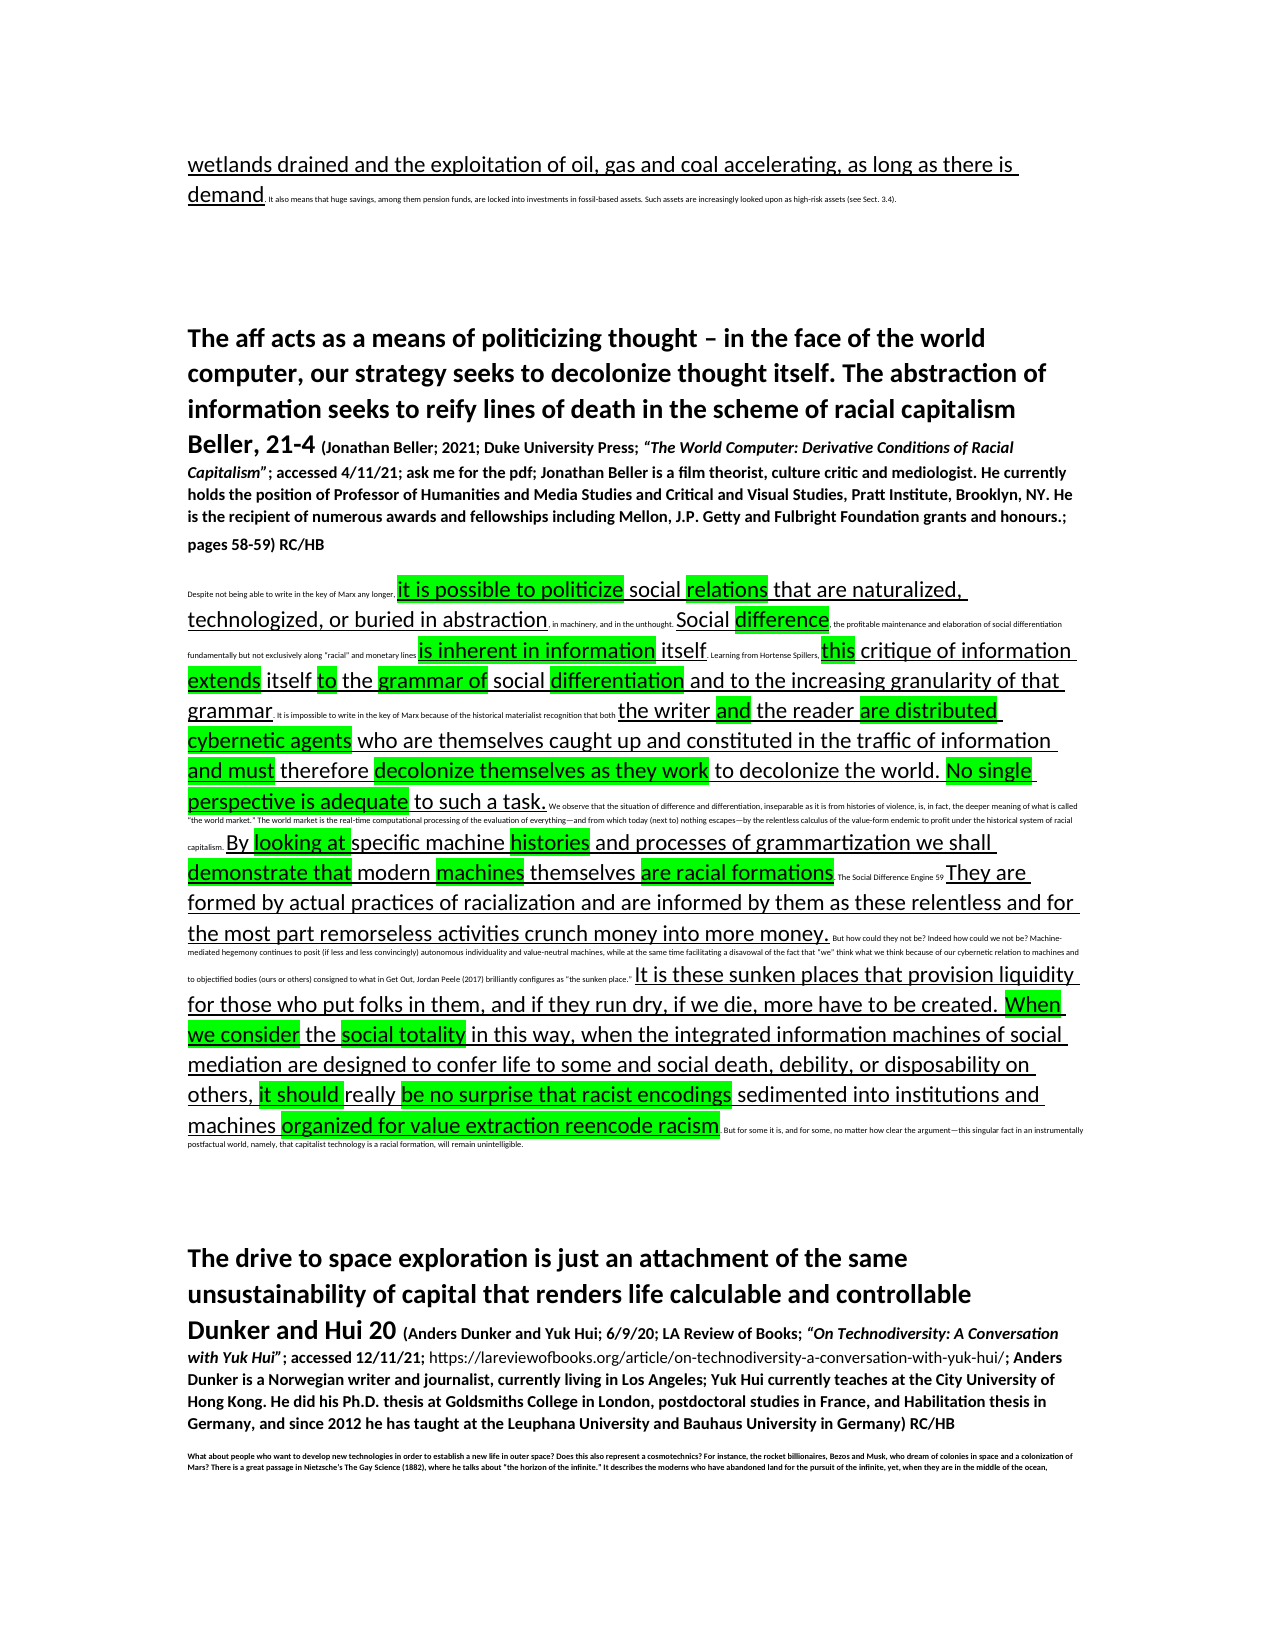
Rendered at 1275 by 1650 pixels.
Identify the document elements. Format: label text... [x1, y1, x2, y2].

text Beller, 21-4 (Jonathan Beller; 2021; Duke University Press; “The World Computer: Derivative Conditions of Racial Capitalism”; accessed 4/11/21; ask me for the pdf; Jonathan Beller is a film theorist, culture critic and mediologist. He currently holds the position of Professor of Humanities and Media Studies and Critical and Visual Studies, Pratt Institute, Brooklyn, NY. He is the recipient of numerous awards and fellowships including Mellon, J.P. Getty and Fulbright Foundation grants and honours.; pages 58-59) RC/HB [187, 428, 1087, 557]
text Dunker and Hui 20 (Anders Dunker and Yuk Hui; 6/9/20; LA Review of Books; “On Technodiversity: A Conversation with Yuk Hui”; accessed 12/11/21; https://lareviewofbooks.org/article/on-technodiversity-a-conversation-with-yuk-hui/; Anders Dunker is a Norwegian writer and journalist, currently living in Los Angeles; Yuk Hui currently teaches at the City University of Hong Kong. He did his Ph.D. thesis at Goldsmiths College in London, postdoctoral studies in France, and Habilitation thesis in Germany, and since 2012 he has taught at the Leuphana University and Bauhaus University in Germany) RC/HB [187, 1313, 1087, 1433]
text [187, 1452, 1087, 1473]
subtitle The aff acts as a means of politicizing thought – in the face of the world computer, our strategy seeks to decolonize thought itself. The abstraction of information seeks to reify lines of death in the scheme of racial capitalism [187, 321, 1087, 425]
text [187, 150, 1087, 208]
subtitle The drive to space exploration is just an attachment of the same unsustainability of capital that renders life calculable and controllable [187, 1242, 1087, 1310]
text Despite not being able to write in the key of Marx any longer, it is possible to politicize social relations that are naturalized, technologized, or buried in abstraction, in machinery, and in the unthought. Social difference, the profitable maintenance and elaboration of social differentiation fundamentally but not exclusively along “racial” and monetary lines is inherent in information itself. Learning from Hortense Spillers, this critique of information extends itself to the grammar of social differentiation and to the increasing granularity of that grammar. It is impossible to write in the key of Marx because of the historical materialist recognition that both the writer and the reader are distributed cybernetic agents who are themselves caught up and constituted in the traffic of information and must therefore decolonize themselves as they work to decolonize the world. No single perspective is adequate to such a task. We observe that the situation of difference and differentiation, inseparable as it is from histories of violence, is, in fact, the deeper meaning of what is called “the world market.” The world market is the real-time computational processing of the evaluation of everything—and from which today (next to) nothing escapes—by the relentless calculus of the value-form endemic to profit under the historical system of racial capitalism. By looking at specific machine histories and processes of grammartization we shall demonstrate that modern machines themselves are racial formations. The Social Difference Engine 59 They are formed by actual practices of racialization and are informed by them as these relentless and for the most part remorseless activities crunch money into more money. But how could they not be? Indeed how could we not be? Machine-mediated hegemony continues to posit (if less and less convincingly) autonomous individuality and value-neutral machines, while at the same time facilitating a disavowal of the fact that “we” think what we think because of our cybernetic relation to machines and to objectified bodies (ours or others) consigned to what in Get Out, Jordan Peele (2017) brilliantly configures as “the sunken place.” It is these sunken places that provision liquidity for those who put folks in them, and if they run dry, if we die, more have to be created. When we consider the social totality in this way, when the integrated information machines of social mediation are designed to confer life to some and social death, debility, or disposability on others, it should really be no surprise that racist encodings sedimented into institutions and machines organized for value extraction reencode racism. But for some it is, and for some, no matter how clear the argument—this singular fact in an instrumentally postfactual world, namely, that capitalist technology is a racial formation, will remain unintelligible. [187, 575, 1087, 1150]
